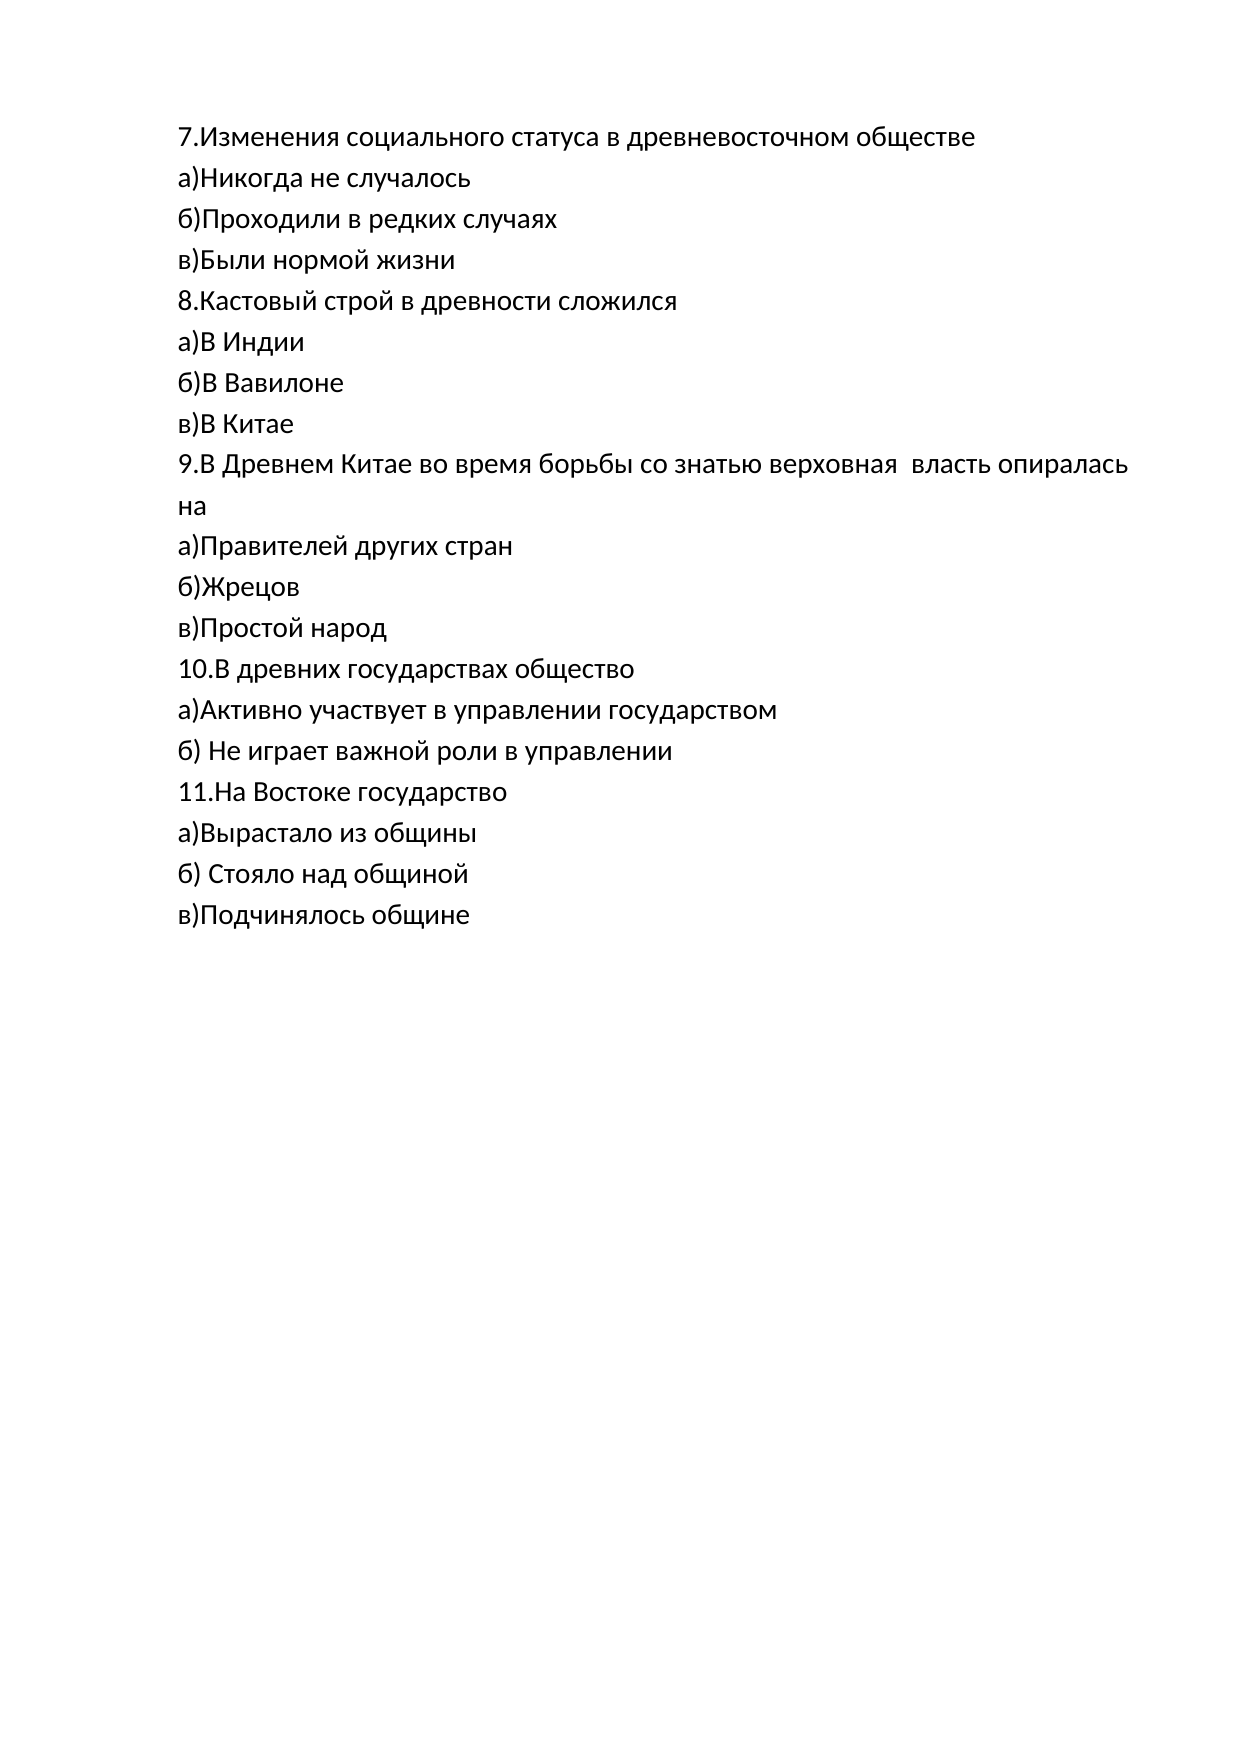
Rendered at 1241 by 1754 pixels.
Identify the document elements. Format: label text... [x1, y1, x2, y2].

text б) Стояло над общиной [177, 855, 1152, 891]
text б)Жрецов [177, 568, 1152, 604]
text а)Никогда не случалось [177, 159, 1152, 195]
text б)В Вавилоне [177, 364, 1152, 399]
text в)Простой народ [177, 609, 1152, 645]
text а)Вырастало из общины [177, 814, 1152, 850]
text 9.В Древнем Китае во время борьбы со знатью верховная власть опиралась на [177, 446, 1152, 522]
text а)Правителей других стран [177, 527, 1152, 563]
text 7.Изменения социального статуса в древневосточном обществе [177, 118, 1152, 154]
text в)В Китае [177, 405, 1152, 440]
text 8.Кастовый строй в древности сложился [177, 282, 1152, 317]
text а)В Индии [177, 323, 1152, 358]
text 11.На Востоке государство [177, 773, 1152, 809]
text 10.В древних государствах общество [177, 650, 1152, 686]
text в)Были нормой жизни [177, 241, 1152, 277]
text в)Подчинялось общине [177, 896, 1152, 932]
text б)Проходили в редких случаях [177, 200, 1152, 236]
text а)Активно участвует в управлении государством [177, 691, 1152, 727]
text б) Не играет важной роли в управлении [177, 732, 1152, 768]
